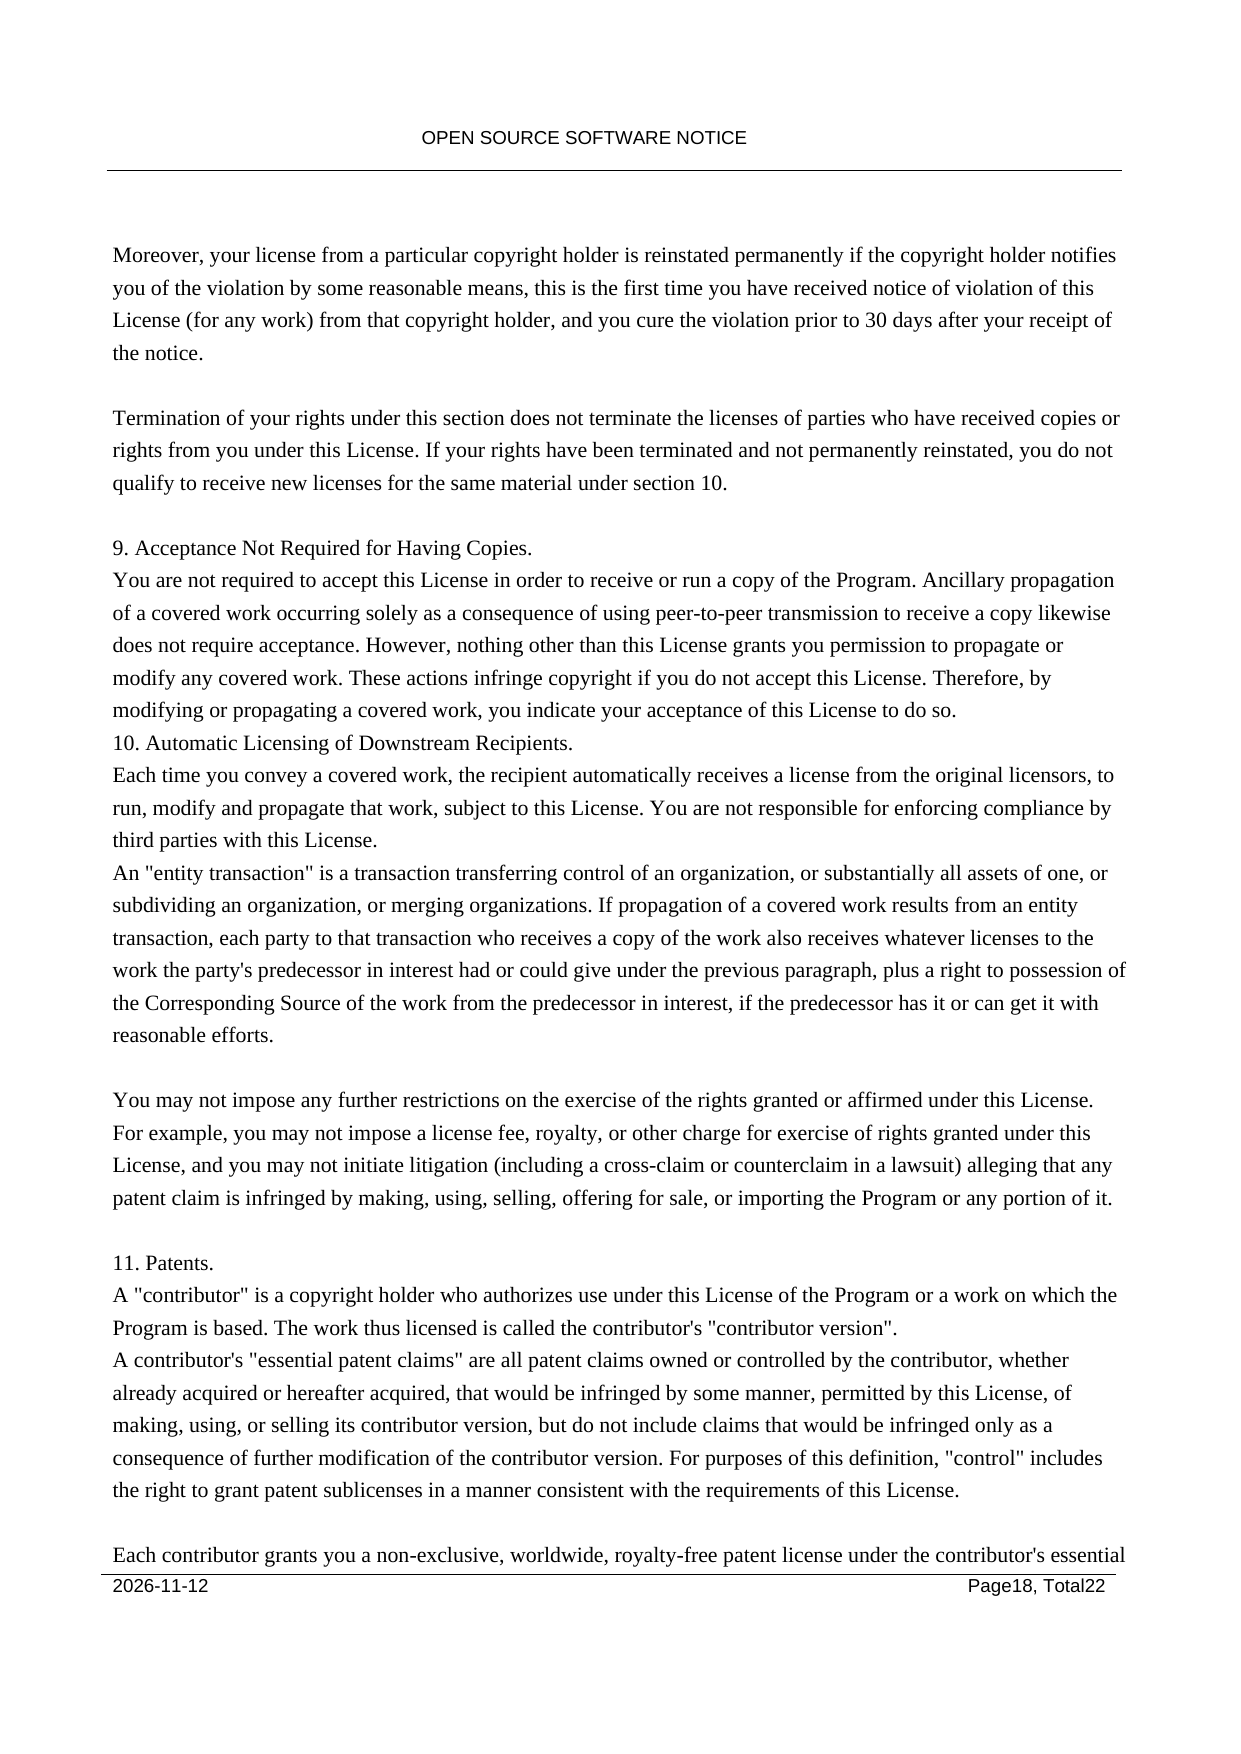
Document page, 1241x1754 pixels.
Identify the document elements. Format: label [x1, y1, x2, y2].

text [112, 206, 1128, 1571]
